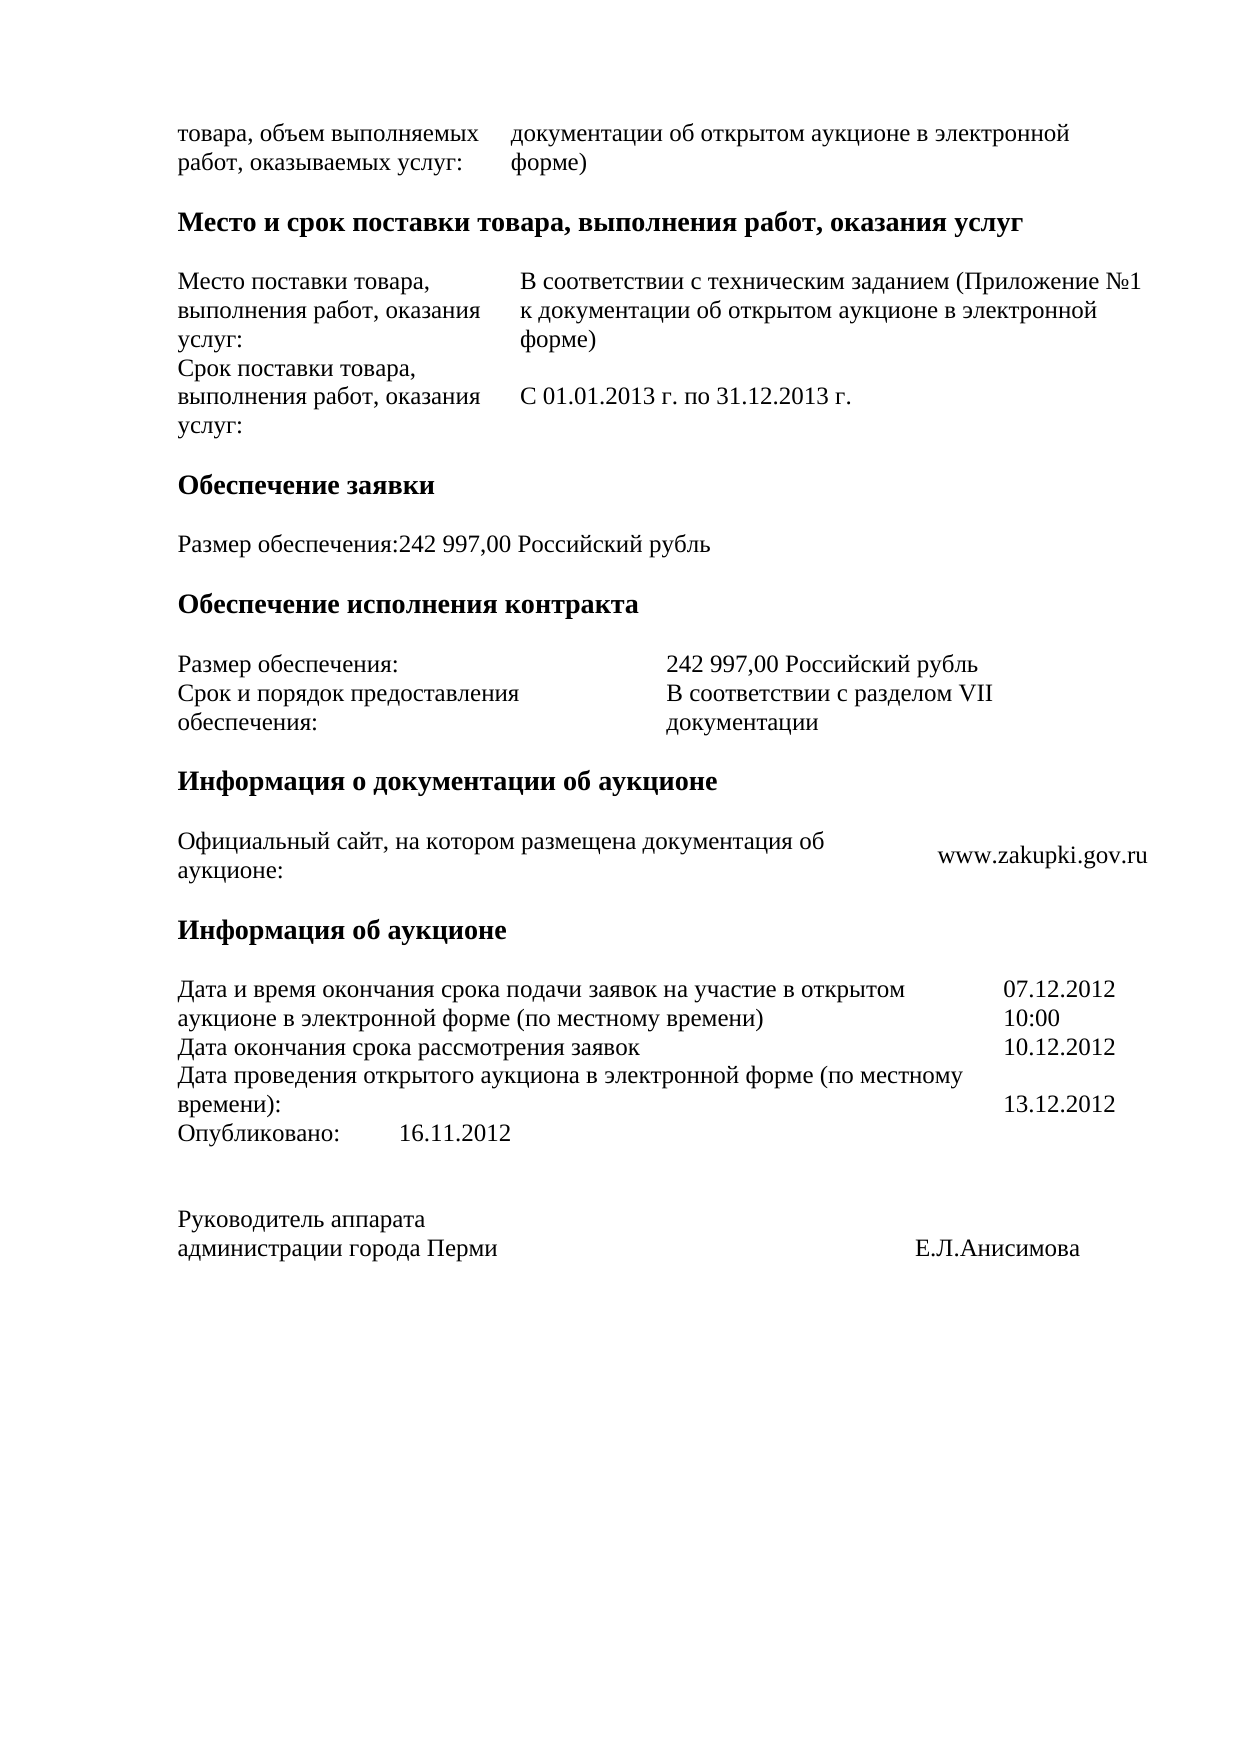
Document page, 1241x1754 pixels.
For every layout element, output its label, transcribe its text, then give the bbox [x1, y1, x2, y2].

table_header 242 997,00 Российский рубль [399, 530, 711, 558]
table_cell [511, 118, 1152, 176]
table_header Официальный сайт, на котором размещена документация об аукционе: [177, 826, 937, 883]
text Место и срок поставки товара, выполнения работ, оказания услуг [177, 205, 1152, 237]
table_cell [177, 118, 511, 176]
table_cell Дата окончания срока рассмотрения заявок [177, 1032, 1003, 1061]
table_header Размер обеспечения: [177, 649, 666, 678]
table_cell С 01.01.2013 г. по 31.12.2013 г. [520, 353, 1152, 439]
table_header 07.12.2012 10:00 [1003, 974, 1152, 1032]
table_header Размер обеспечения: [177, 530, 398, 558]
table_cell В соответствии с разделом VII документации [666, 678, 1152, 735]
table_header 242 997,00 Российский рубль [666, 649, 1152, 678]
table_header Дата и время окончания срока подачи заявок на участие в открытом аукционе в электронной форме (по местному времени) [177, 974, 1003, 1032]
text Обеспечение заявки [177, 468, 1152, 500]
table_cell 13.12.2012 [1003, 1061, 1152, 1147]
text администрации города Перми Е.Л.Анисимова [177, 1233, 1152, 1262]
table_cell Дата проведения открытого аукциона в электронной форме (по местному времени): Опубликовано: 16.11.2012 [177, 1061, 1003, 1147]
table_header В соответствии с техническим заданием (Приложение №1 к документации об открытом аукционе в электронной форме) [520, 266, 1152, 353]
table_cell Срок и порядок предоставления обеспечения: [177, 678, 666, 735]
text Информация об аукционе [177, 913, 1152, 945]
text Обеспечение исполнения контракта [177, 587, 1152, 620]
table_cell Срок поставки товара, выполнения работ, оказания услуг: [177, 353, 520, 439]
text Руководитель аппарата [177, 1204, 1152, 1233]
table_cell 10.12.2012 [1003, 1032, 1152, 1061]
text Информация о документации об аукционе [177, 764, 1152, 797]
table_header www.zakupki.gov.ru [937, 826, 1148, 883]
table_header Место поставки товара, выполнения работ, оказания услуг: [177, 266, 520, 353]
